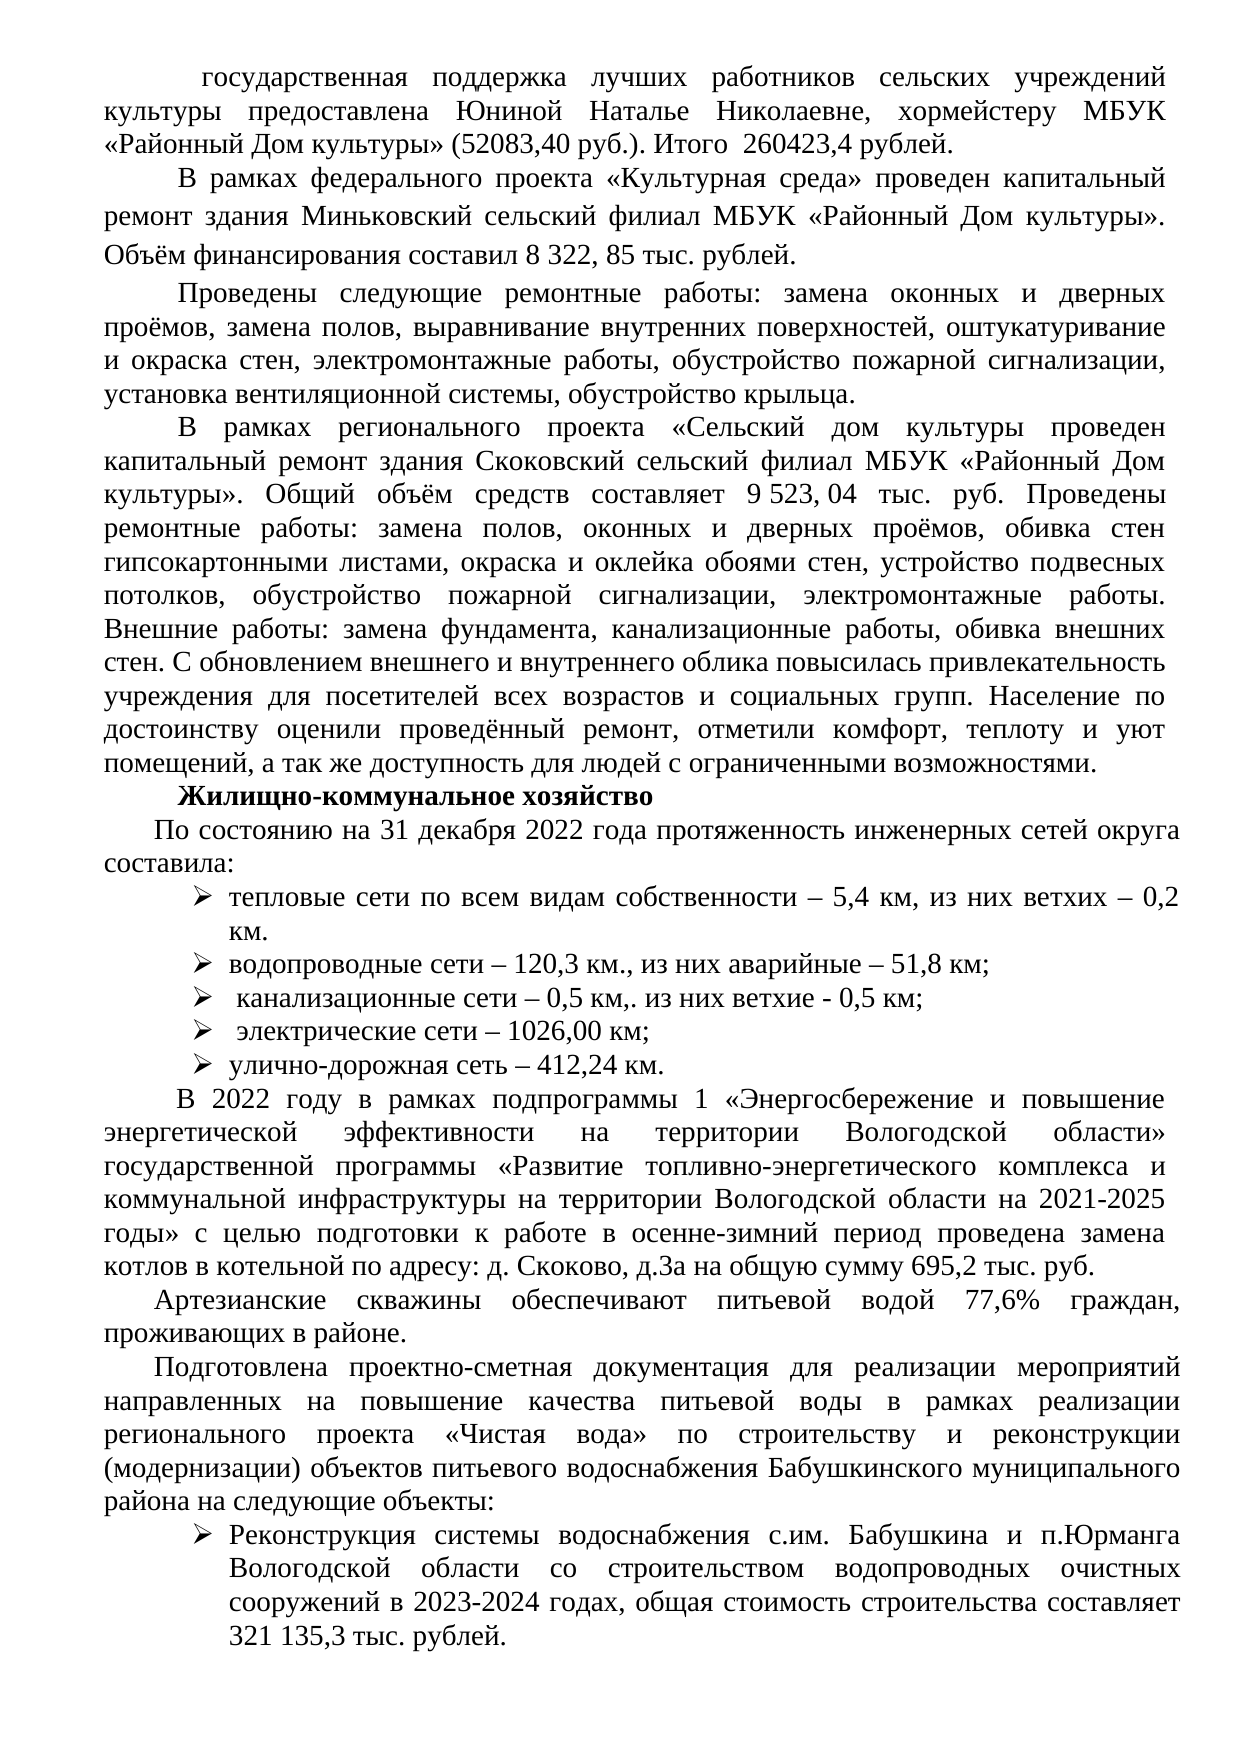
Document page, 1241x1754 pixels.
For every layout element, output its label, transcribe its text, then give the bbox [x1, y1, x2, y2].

text государственная поддержка лучших работников сельских учреждений культуры предоставлена Юниной Наталье Николаевне, хормейстеру МБУК «Районный Дом культуры» (52083,40 руб.). Итого 260423,4 рублей. [103, 59, 1166, 160]
text Артезианские скважины обеспечивают питьевой водой 77,6% граждан, проживающих в районе. [103, 1282, 1181, 1349]
text По состоянию на 31 декабря 2022 года протяженность инженерных сетей округа составила: [103, 812, 1181, 879]
text Подготовлена проектно-сметная документация для реализации мероприятий направленных на повышение качества питьевой воды в рамках реализации регионального проекта «Чистая вода» по строительству и реконструкции (модернизации) объектов питьевого водоснабжения Бабушкинского муниципального района на следующие объекты: [103, 1349, 1181, 1517]
list водопроводные сети – 120,3 км., из них аварийные – 51,8 км; [191, 946, 1181, 980]
text В 2022 году в рамках подпрограммы 1 «Энергосбережение и повышение энергетической эффективности на территории Вологодской области» государственной программы «Развитие топливно-энергетического комплекса и коммунальной инфраструктуры на территории Вологодской области на 2021-2025 годы» с целью подготовки к работе в осенне-зимний период проведена замена котлов в котельной по адресу: д. Скоково, д.3а на общую сумму 695,2 тыс. руб. [103, 1081, 1166, 1282]
text Жилищно-коммунальное хозяйство [103, 778, 1166, 812]
text В рамках федерального проекта «Культурная среда» проведен капитальный ремонт здания Миньковский сельский филиал МБУК «Районный Дом культуры». Объём финансирования составил 8 322, 85 тыс. рублей. [103, 160, 1166, 270]
list Реконструкция системы водоснабжения с.им. Бабушкина и п.Юрманга Вологодской области со строительством водопроводных очистных сооружений в 2023-2024 годах, общая стоимость строительства составляет 321 135,3 тыс. рублей. [191, 1517, 1181, 1651]
list канализационные сети – 0,5 км,. из них ветхие - 0,5 км; [191, 980, 1181, 1013]
list электрические сети – 1026,00 км; [191, 1013, 1181, 1047]
text В рамках регионального проекта «Сельский дом культуры проведен капитальный ремонт здания Скоковский сельский филиал МБУК «Районный Дом культуры». Общий объём средств составляет 9 523, 04 тыс. руб. Проведены ремонтные работы: замена полов, оконных и дверных проёмов, обивка стен гипсокартонными листами, окраска и оклейка обоями стен, устройство подвесных потолков, обустройство пожарной сигнализации, электромонтажные работы. Внешние работы: замена фундамента, канализационные работы, обивка внешних стен. С обновлением внешнего и внутреннего облика повысилась привлекательность учреждения для посетителей всех возрастов и социальных групп. Население по достоинству оценили проведённый ремонт, отметили комфорт, теплоту и уют помещений, а так же доступность для людей с ограниченными возможностями. [103, 409, 1166, 778]
text Проведены следующие ремонтные работы: замена оконных и дверных проёмов, замена полов, выравнивание внутренних поверхностей, оштукатуривание и окраска стен, электромонтажные работы, обустройство пожарной сигнализации, установка вентиляционной системы, обустройство крыльца. [103, 275, 1166, 409]
list улично-дорожная сеть – 412,24 км. [191, 1047, 1181, 1081]
list тепловые сети по всем видам собственности – 5,4 км, из них ветхих – 0,2 км. [191, 879, 1181, 946]
